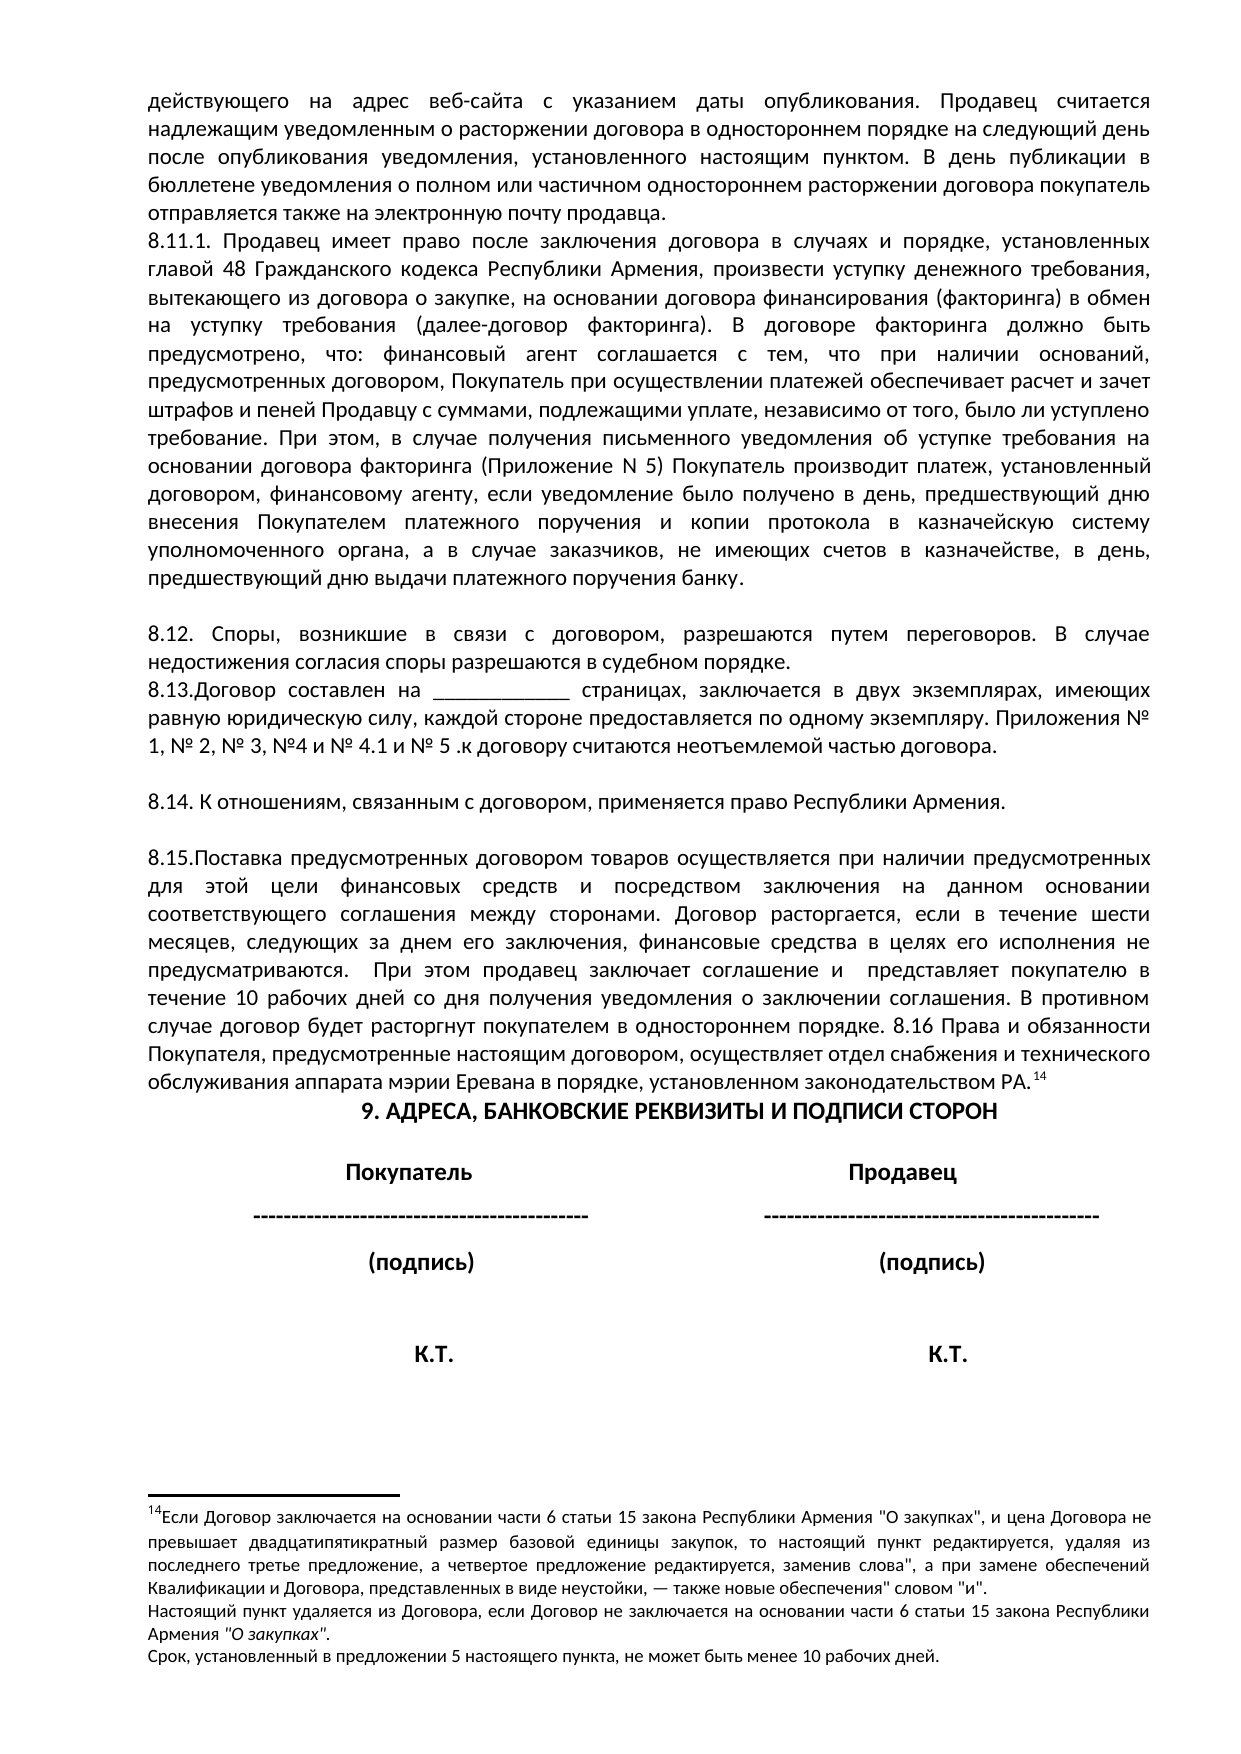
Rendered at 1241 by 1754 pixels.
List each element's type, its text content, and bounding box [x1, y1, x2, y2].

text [148, 86, 1152, 227]
table_cell -------------------------------------------- (подпись) [136, 1200, 647, 1307]
table_header К.Т. [662, 1338, 1176, 1383]
table_header Покупатель [136, 1156, 647, 1200]
table_cell -------------------------------------------- (подпись) [647, 1200, 1158, 1307]
text 8.14. К отношениям, связанным с договором, применяется право Республики Армения. [148, 787, 1152, 815]
text 9. АДРЕСА, БАНКОВСКИЕ РЕКВИЗИТЫ И ПОДПИСИ СТОРОН [148, 1095, 1152, 1126]
text 8.13.Договор составлен на ____________ страницах, заключается в двух экземплярах, имеющих равную юридическую силу, каждой стороне предоставляется по одному экземпляру. Приложения № 1, № 2, № 3, №4 и № 4.1 и № 5 .к договору считаются неотъемлемой частью договора. [148, 675, 1152, 759]
table_header Продавец [647, 1156, 1158, 1200]
text 8.11.1. Продавец имеет право после заключения договора в случаях и порядке, установленных главой 48 Гражданского кодекса Республики Армения, произвести уступку денежного требования, вытекающего из договора о закупке, на основании договора финансирования (факторинга) в обмен на уступку требования (далее-договор факторинга). В договоре факторинга должно быть предусмотрено, что: финансовый агент соглашается с тем, что при наличии оснований, предусмотренных договором, Покупатель при осуществлении платежей обеспечивает расчет и зачет штрафов и пеней Продавцу с суммами, подлежащими уплате, независимо от того, было ли уступлено требование. При этом, в случае получения письменного уведомления об уступке требования на основании договора факторинга (Приложение N 5) Покупатель производит платеж, установленный договором, финансовому агенту, если уведомление было получено в день, предшествующий дню внесения Покупателем платежного поручения и копии протокола в казначейскую систему уполномоченного органа, а в случае заказчиков, не имеющих счетов в казначействе, в день, предшествующий дню выдачи платежного поручения банку. [148, 227, 1152, 591]
text 8.15.Поставка предусмотренных договором товаров осуществляется при наличии предусмотренных для этой цели финансовых средств и посредством заключения на данном основании соответствующего соглашения между сторонами. Договор расторгается, если в течение шести месяцев, следующих за днем его заключения, финансовые средства в целях его исполнения не предусматриваются. При этом продавец заключает соглашение и представляет покупателю в течение 10 рабочих дней со дня получения уведомления о заключении соглашения. В противном случае договор будет расторгнут покупателем в одностороннем порядке. 8.16 Права и обязанности Покупателя, предусмотренные настоящим договором, осуществляет отдел снабжения и технического обслуживания аппарата мэрии Еревана в порядке, установленном законодательством РА. [148, 843, 1152, 1095]
table_header К.Т. [148, 1338, 662, 1383]
text 8.12. Споры, возникшие в связи с договором, разрешаются путем переговоров. В случае недостижения согласия споры разрешаются в судебном порядке. [148, 619, 1152, 675]
